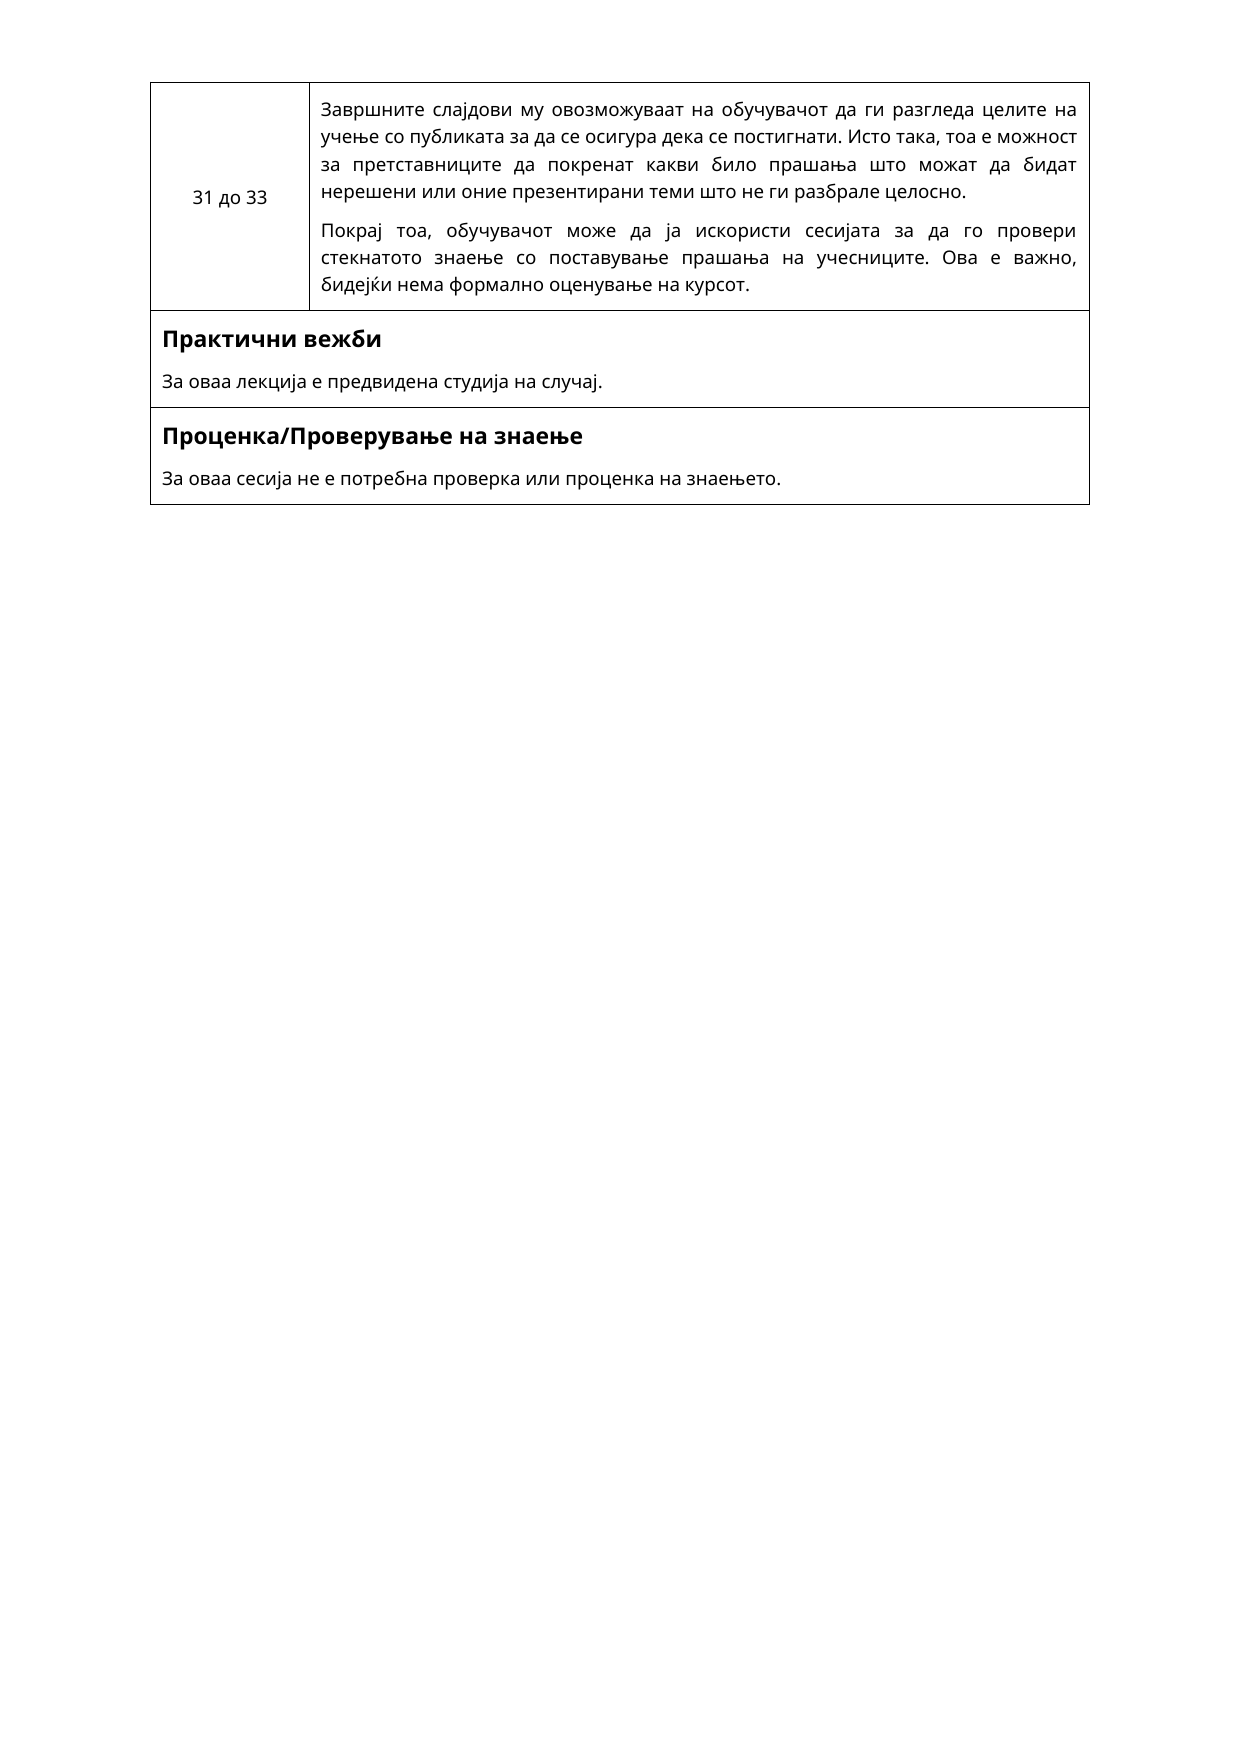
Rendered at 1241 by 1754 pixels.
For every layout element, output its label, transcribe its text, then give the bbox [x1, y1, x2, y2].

table_cell Проценка/Проверување на знаење За оваа сесија не е потребна проверка или проценка на знаењето. [151, 408, 1089, 503]
table_cell Практични вежби За оваа лекција е предвидена студија на случај. [151, 311, 1089, 407]
table_cell 31 до 33 [151, 83, 309, 310]
table_cell Завршните слајдови му овозможуваат на обучувачот да ги разгледа целите на учење со публиката за да се осигура дека се постигнати. Исто така, тоа е можност за претставниците да покренат какви било прашања што можат да бидат нерешени или оние презентирани теми што не ги разбрале целосно. Покрај тоа, обучувачот може да ја искористи сесијата за да го провери стекнатото знаење со поставување прашања на учесниците. Ова е важно, бидејќи нема формално оценување на курсот. [310, 83, 1089, 310]
